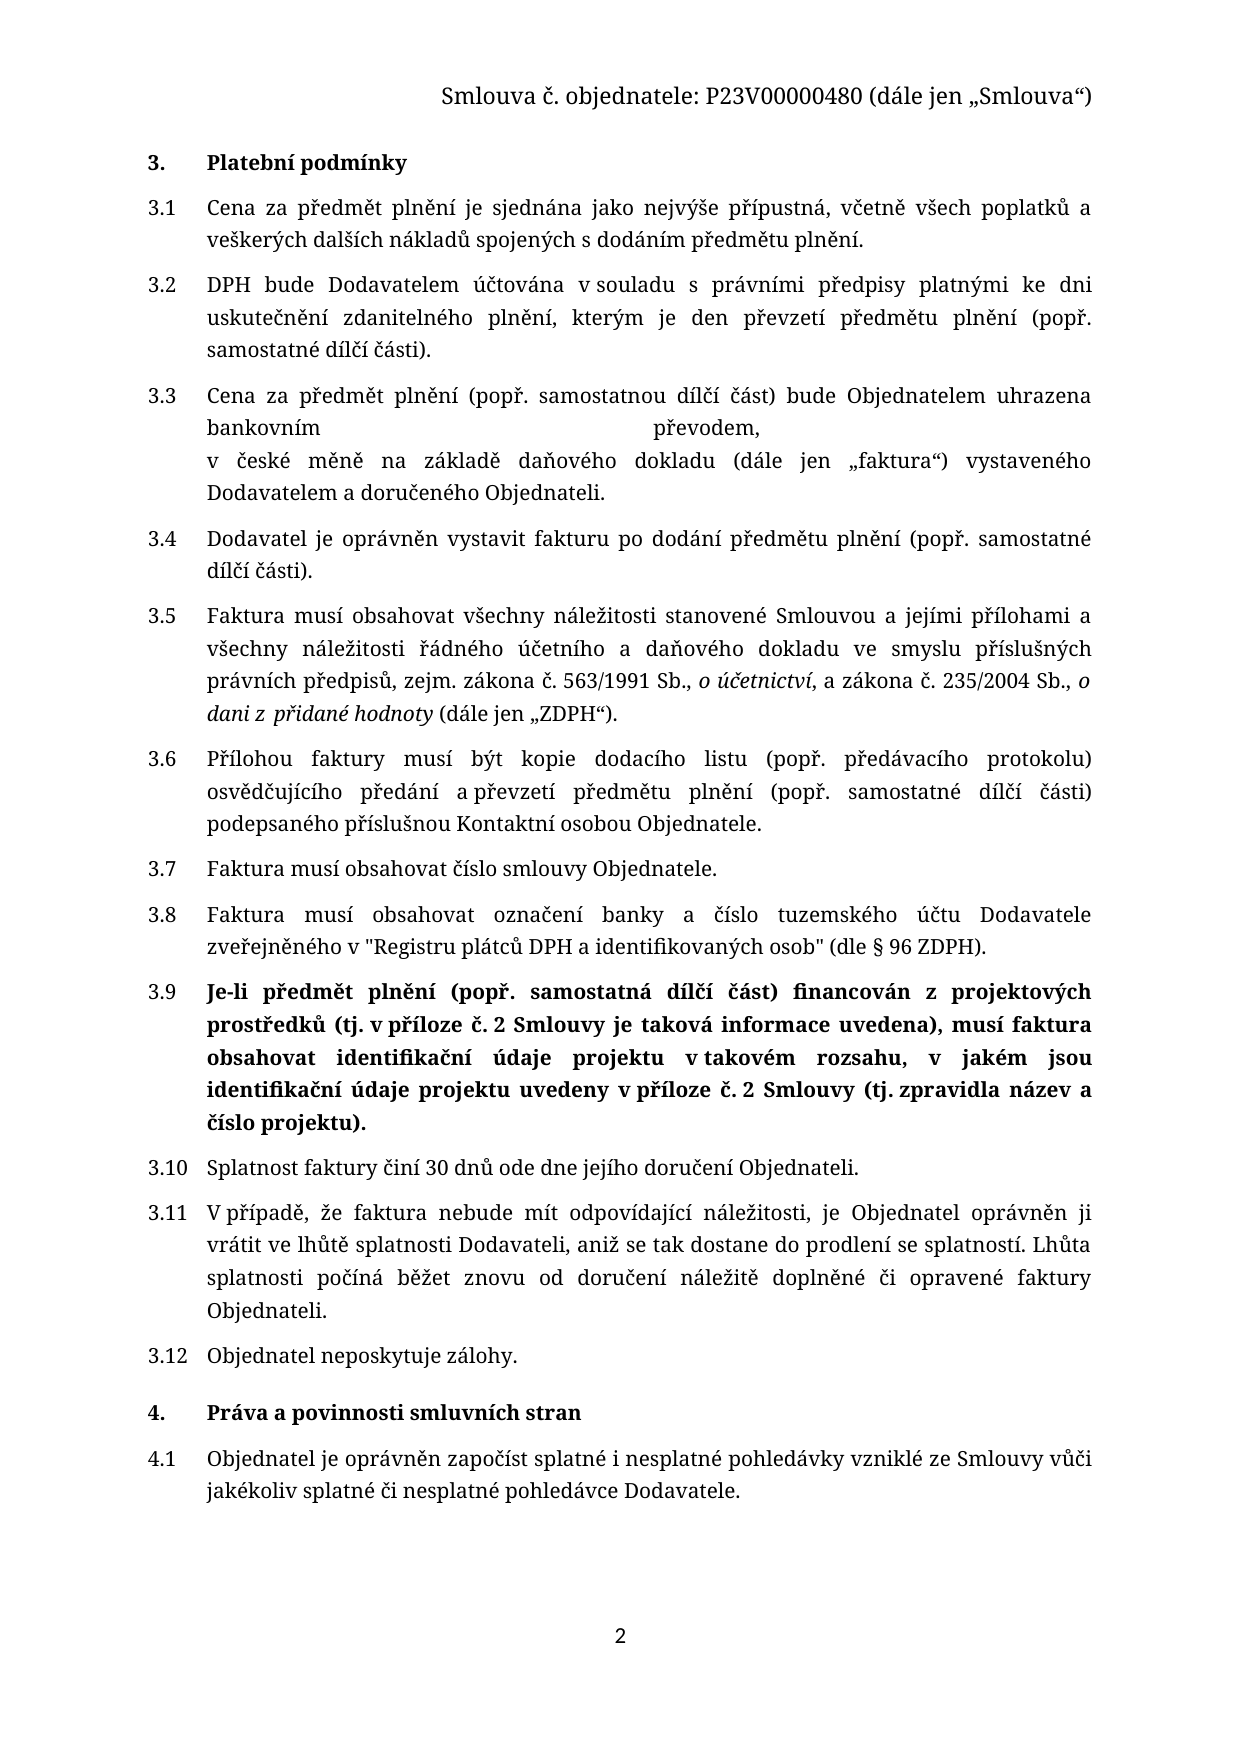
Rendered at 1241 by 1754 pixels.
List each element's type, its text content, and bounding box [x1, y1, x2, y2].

list Cena za předmět plnění je sjednána jako nejvýše přípustná, včetně všech poplatků a veškerých dalších nákladů spojených s dodáním předmětu plnění. [148, 193, 1093, 254]
list Je-li předmět plnění (popř. samostatná dílčí část) financován z projektových prostředků (tj. v příloze č. 2 Smlouvy je taková informace uvedena), musí faktura obsahovat identifikační údaje projektu v takovém rozsahu, v jakém jsou identifikační údaje projektu uvedeny v příloze č. 2 Smlouvy (tj. zpravidla název a číslo projektu). [148, 977, 1093, 1136]
list Faktura musí obsahovat všechny náležitosti stanovené Smlouvou a jejími přílohami a všechny náležitosti řádného účetního a daňového dokladu ve smyslu příslušných právních předpisů, zejm. zákona č. 563/1991 Sb., o účetnictví, a zákona č. 235/2004 Sb., o dani z přidané hodnoty (dále jen „ZDPH“). [148, 601, 1093, 728]
list Platební podmínky [148, 148, 1093, 176]
list Objednatel neposkytuje zálohy. [148, 1341, 1093, 1369]
list Práva a povinnosti smluvních stran [148, 1398, 1093, 1427]
list DPH bude Dodavatelem účtována v souladu s právními předpisy platnými ke dni uskutečnění zdanitelného plnění, kterým je den převzetí předmětu plnění (popř. samostatné dílčí části). [148, 270, 1093, 364]
list Faktura musí obsahovat číslo smlouvy Objednatele. [148, 854, 1093, 883]
list V případě, že faktura nebude mít odpovídající náležitosti, je Objednatel oprávněn ji vrátit ve lhůtě splatnosti Dodavateli, aniž se tak dostane do prodlení se splatností. Lhůta splatnosti počíná běžet znovu od doručení náležitě doplněné či opravené faktury Objednateli. [148, 1198, 1093, 1324]
list Cena za předmět plnění (popř. samostatnou dílčí část) bude Objednatelem uhrazena bankovním převodem, v české měně na základě daňového dokladu (dále jen „faktura“) vystaveného Dodavatelem a doručeného Objednateli. [148, 381, 1093, 507]
list Faktura musí obsahovat označení banky a číslo tuzemského účtu Dodavatele zveřejněného v "Registru plátců DPH a identifikovaných osob" (dle § 96 ZDPH). [148, 900, 1093, 961]
list Dodavatel je oprávněn vystavit fakturu po dodání předmětu plnění (popř. samostatné dílčí části). [148, 524, 1093, 585]
list Objednatel je oprávněn započíst splatné i nesplatné pohledávky vzniklé ze Smlouvy vůči jakékoliv splatné či nesplatné pohledávce Dodavatele. [148, 1444, 1093, 1505]
list Splatnost faktury činí 30 dnů ode dne jejího doručení Objednateli. [148, 1153, 1093, 1181]
list Přílohou faktury musí být kopie dodacího listu (popř. předávacího protokolu) osvědčujícího předání a převzetí předmětu plnění (popř. samostatné dílčí části) podepsaného příslušnou Kontaktní osobou Objednatele. [148, 744, 1093, 838]
